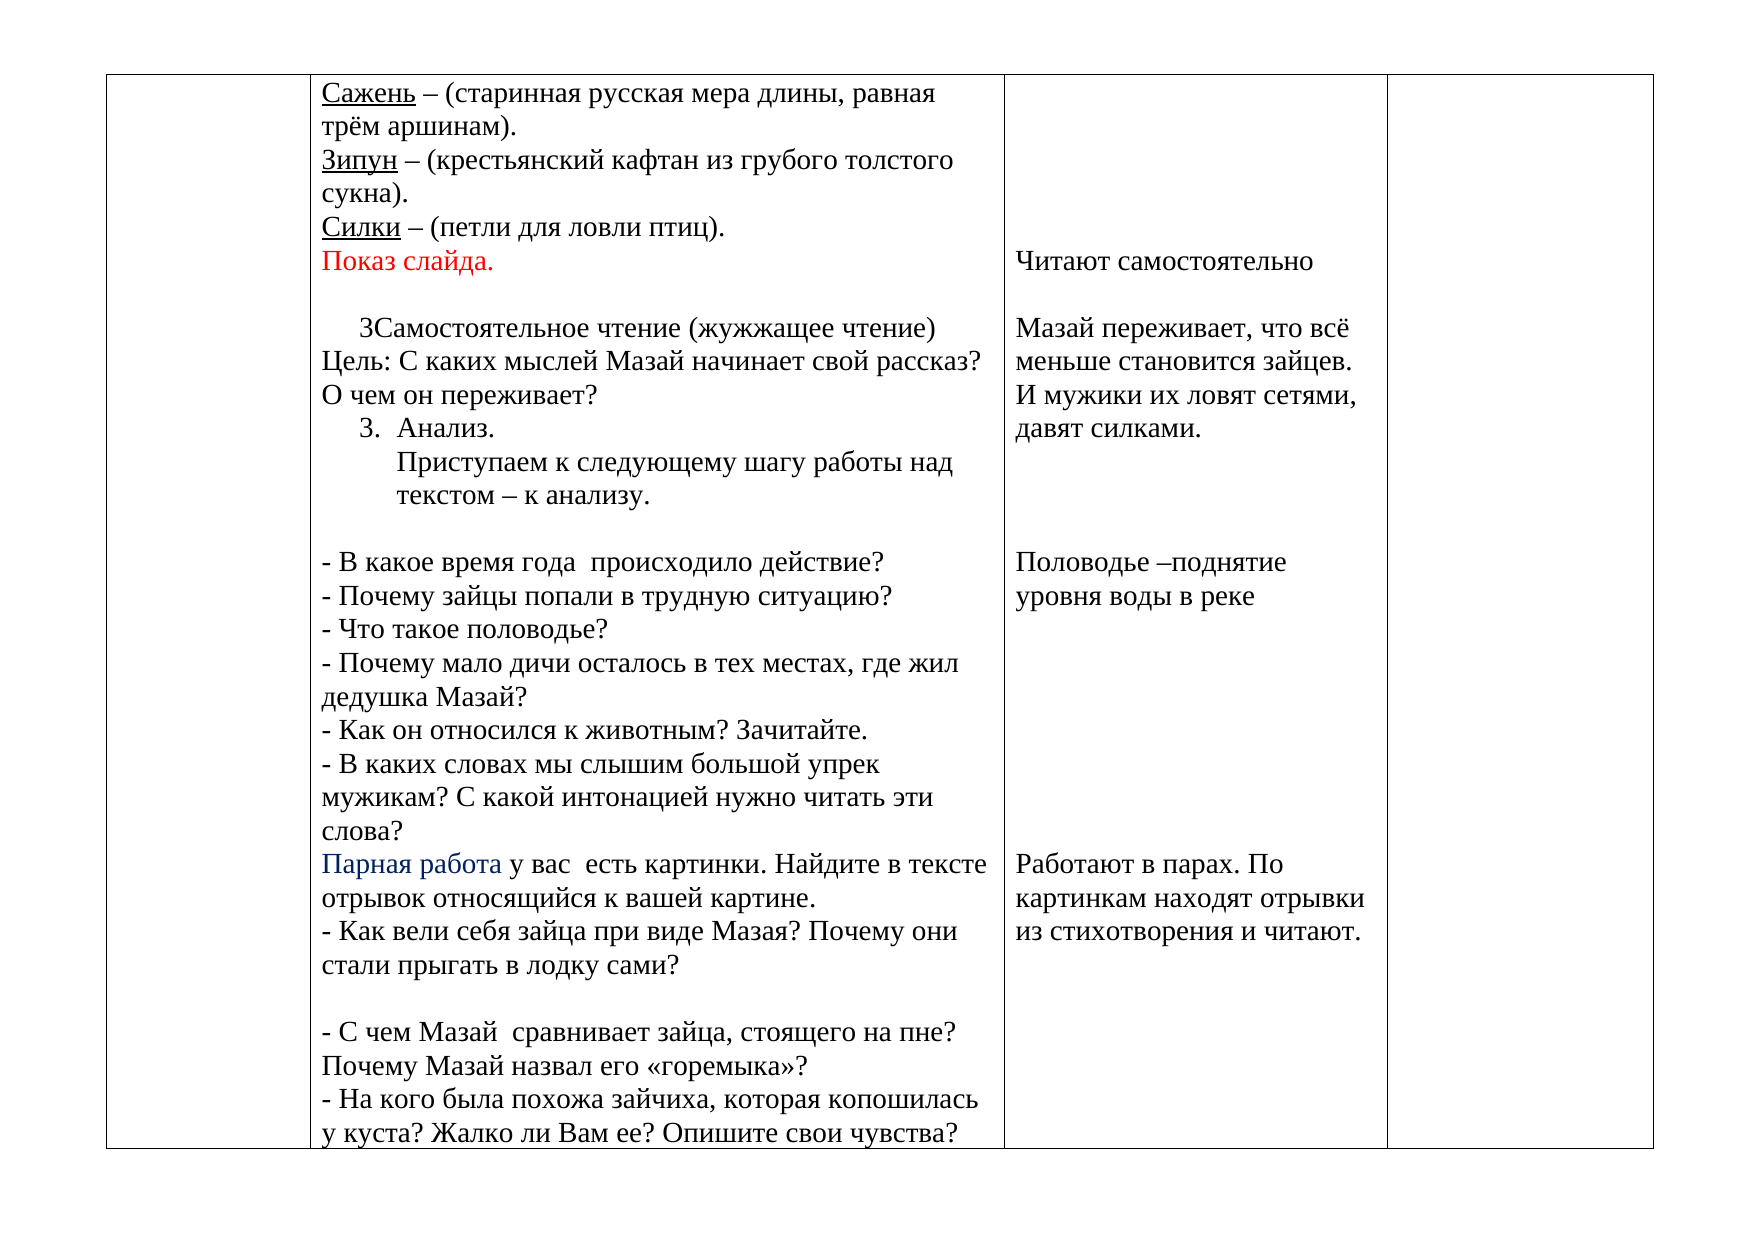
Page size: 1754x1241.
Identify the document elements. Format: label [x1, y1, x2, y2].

table_cell [311, 75, 1004, 1148]
table_cell [1005, 75, 1387, 1148]
table_cell [107, 75, 310, 1148]
table_cell [1388, 75, 1653, 1148]
